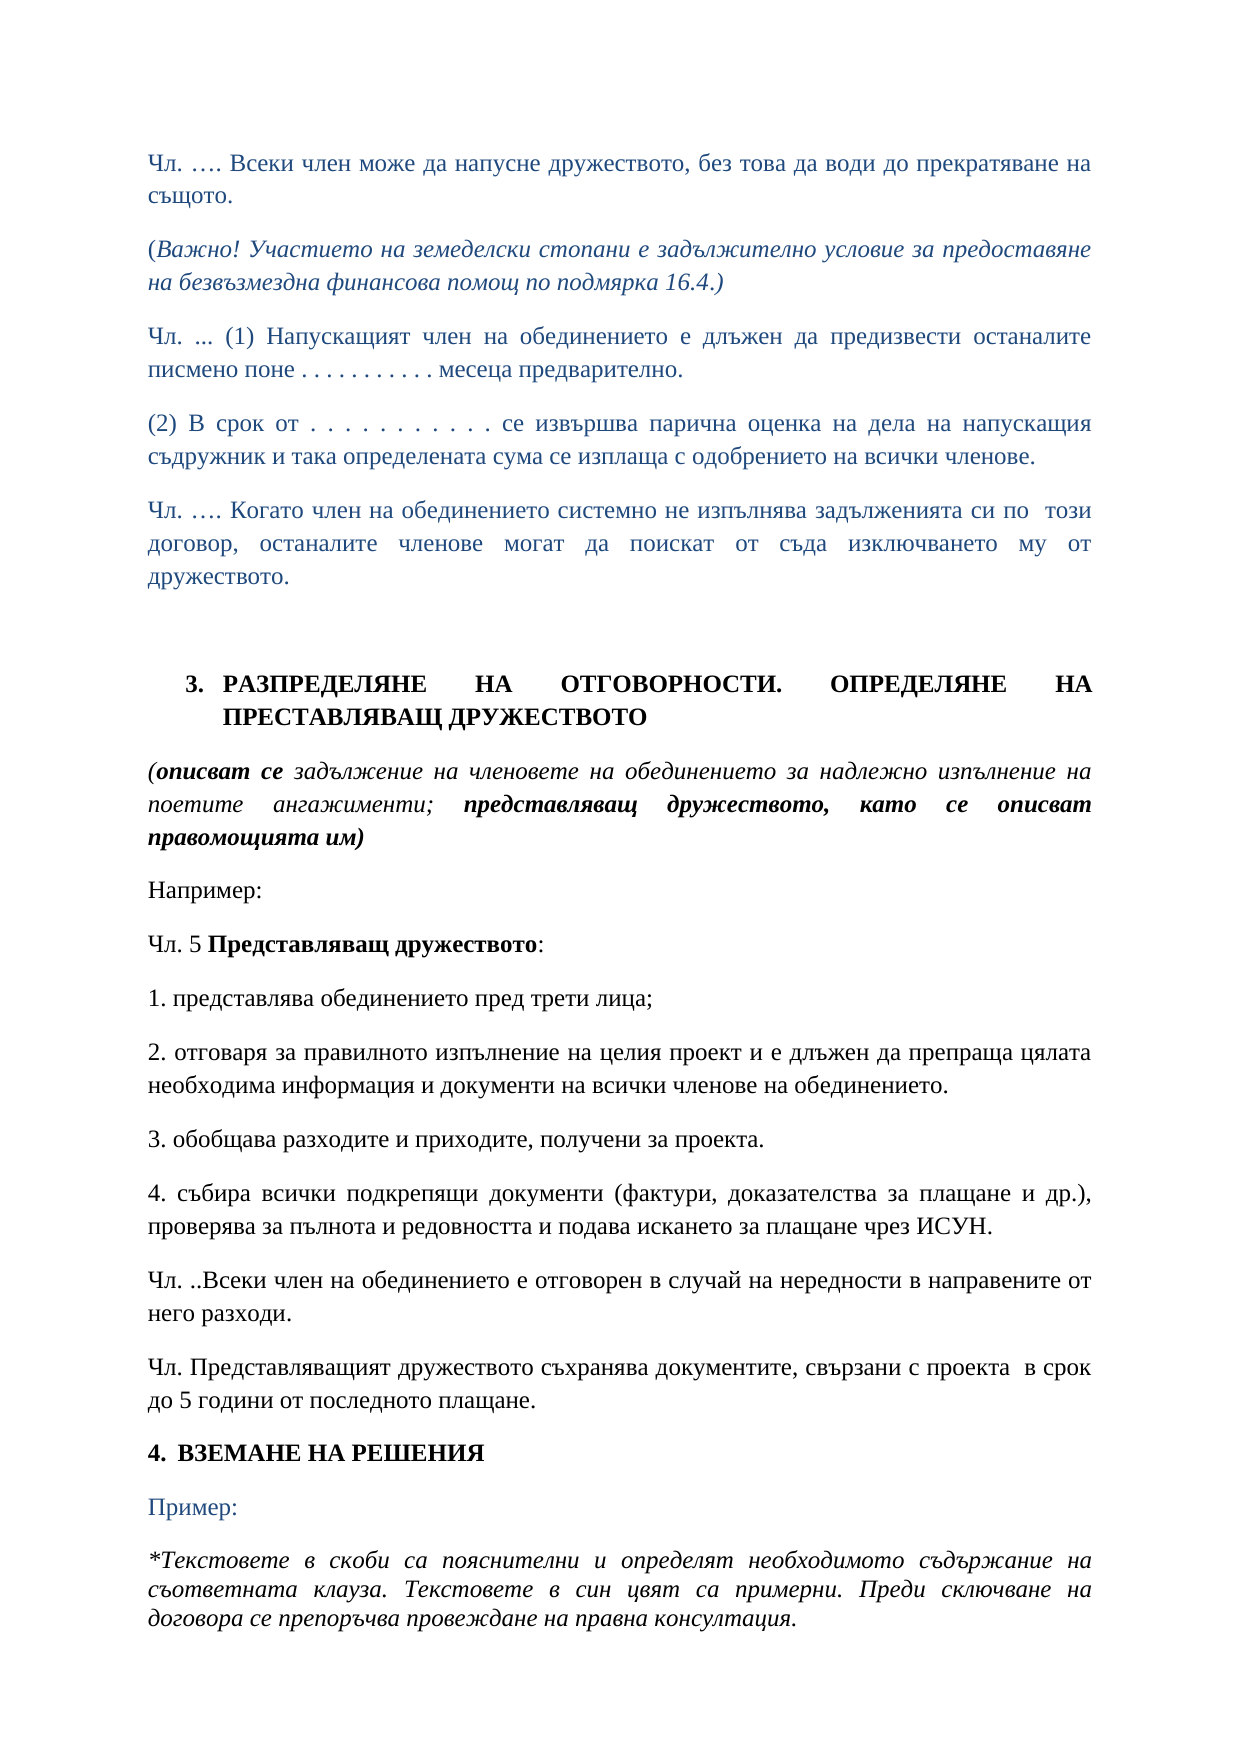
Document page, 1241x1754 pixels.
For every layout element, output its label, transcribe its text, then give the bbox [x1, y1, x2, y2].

text Чл. ... (1) Напускащият член на обединението е длъжен да предизвести останалите писмено поне . . . . . . . . . . . месеца предварително. [148, 321, 1093, 383]
text 2. отговаря за правилното изпълнение на целия проект и е длъжен да препраща цялата необходима информация и документи на всички членове на обединението. [148, 1037, 1093, 1099]
text Чл. …. Всеки член може да напусне дружеството, без това да води до прекратяване на същото. [148, 148, 1093, 209]
text (Важно! Участието на земеделски стопани е задължително условие за предоставяне на безвъзмездна финансова помощ по подмярка 16.4.) [148, 234, 1093, 296]
list ВЗЕМАНЕ НА РЕШЕНИЯ [148, 1438, 1093, 1467]
text 1. представлява обединението пред трети лица; [148, 983, 1093, 1012]
text Чл. 5 Представляващ дружеството: [148, 929, 1093, 958]
text 3. обобщава разходите и приходите, получени за проекта. [148, 1124, 1093, 1153]
text Чл. …. Когато член на обединението системно не изпълнява задълженията си по този договор, останалите членове могат да поискат от съда изключването му от дружеството. [148, 495, 1093, 590]
list РАЗПРЕДЕЛЯНЕ НА ОТГОВОРНОСТИ. ОПРЕДЕЛЯНЕ НА ПРЕСТАВЛЯВАЩ ДРУЖЕСТВОТО [185, 669, 1093, 731]
text Например: [148, 876, 1093, 904]
text 4. събира всички подкрепящи документи (фактури, доказателства за плащане и др.), проверява за пълнота и редовността и подава искането за плащане чрез ИСУН. [148, 1178, 1093, 1240]
text Пример: [148, 1492, 1093, 1521]
text (2) В срок от . . . . . . . . . . . се извършва парична оценка на дела на напускащия съдружник и така определената сума се изплаща с одобрението на всички членове. [148, 408, 1093, 470]
text (описват се задължение на членовете на обединението за надлежно изпълнение на поетите ангажименти; представляващ дружеството, като се описват правомощията им) [148, 756, 1093, 851]
text Чл. ..Всеки член на обединението е отговорен в случай на нередности в направените от него разходи. [148, 1265, 1093, 1327]
text Чл. Представляващият дружеството съхранява документите, свързани с проекта в срок до 5 години от последното плащане. [148, 1352, 1093, 1413]
